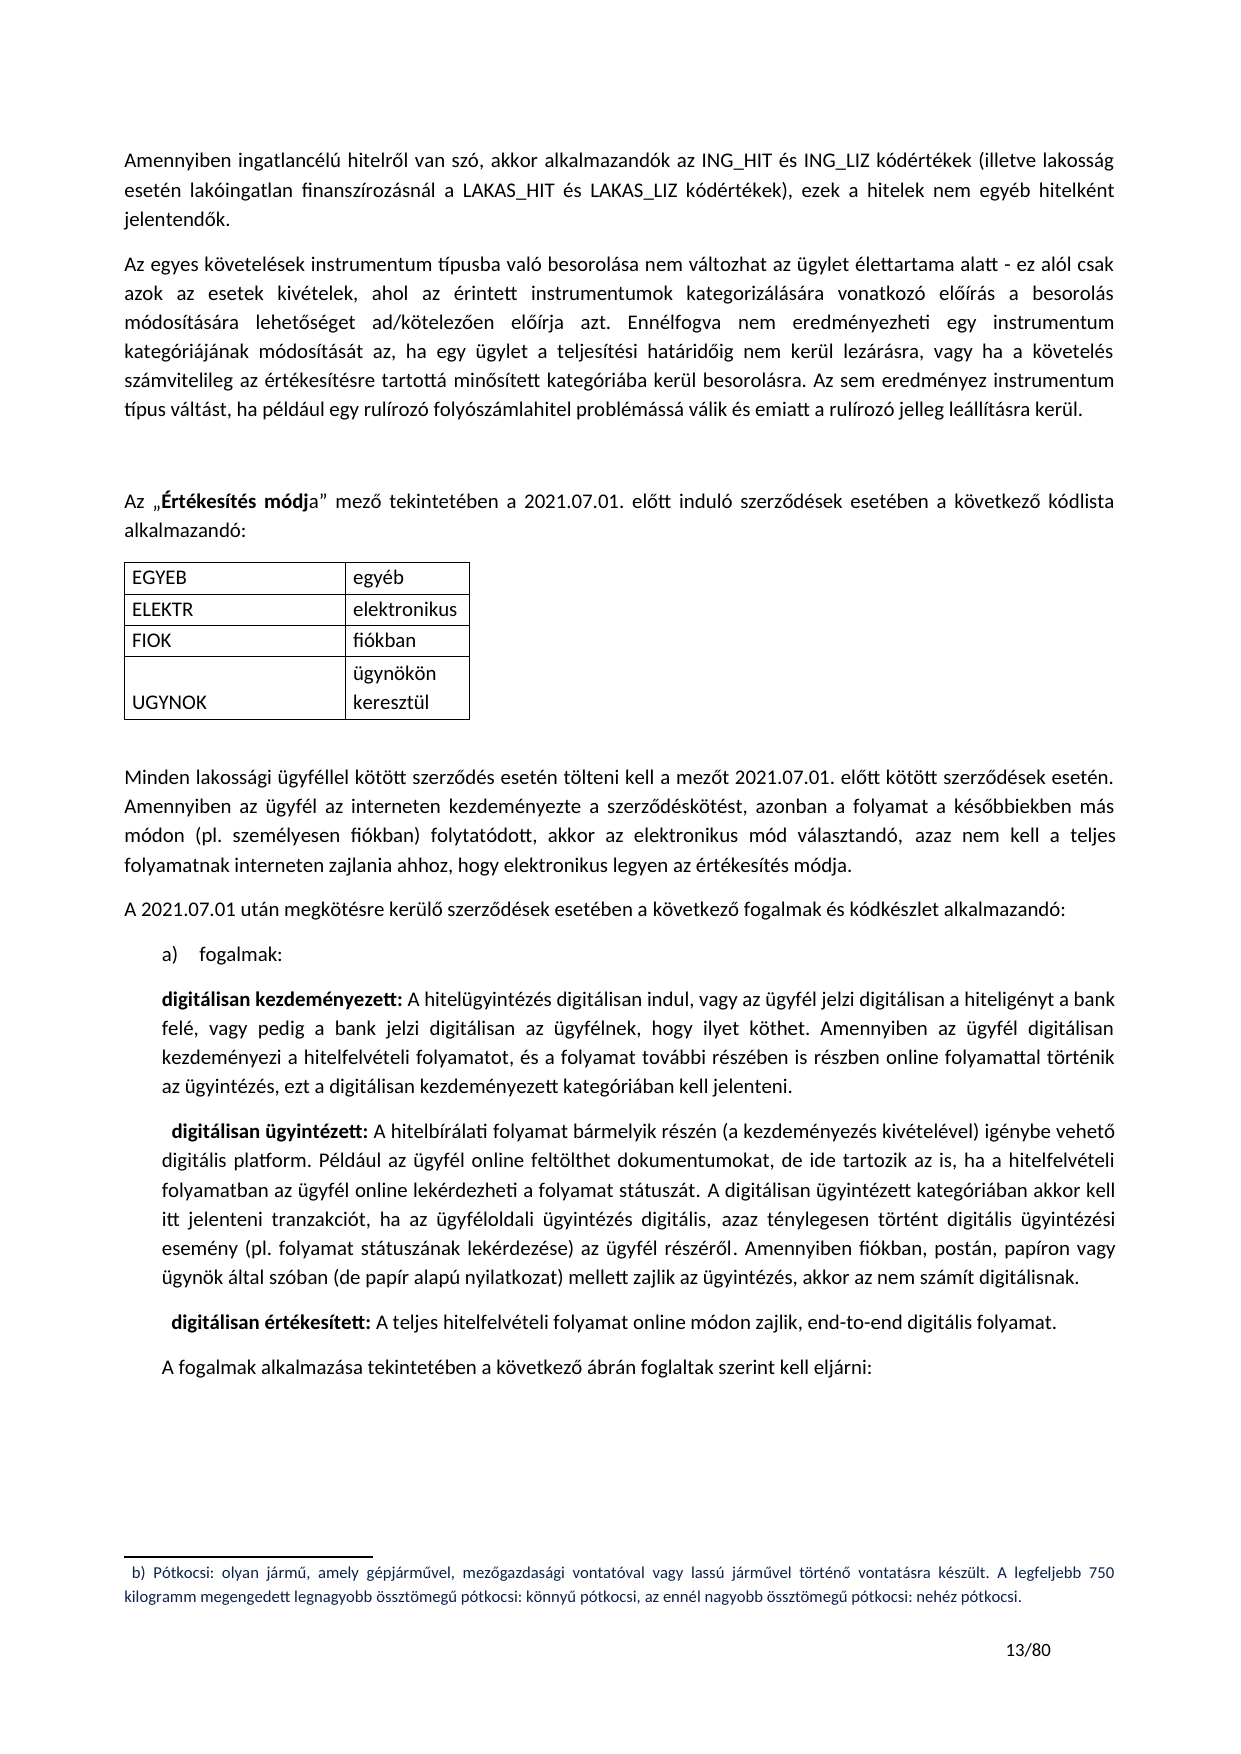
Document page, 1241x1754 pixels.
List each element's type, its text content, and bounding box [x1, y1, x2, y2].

text A fogalmak alkalmazása tekintetében a következő ábrán foglaltak szerint kell eljárni: [162, 1354, 1116, 1379]
text Az egyes követelések instrumentum típusba való besorolása nem változhat az ügylet élettartama alatt - ez alól csak azok az esetek kivételek, ahol az érintett instrumentumok kategorizálására vonatkozó előírás a besorolás módosítására lehetőséget ad/kötelezően előírja azt. Ennélfogva nem eredményezheti egy instrumentum kategóriájának módosítását az, ha egy ügylet a teljesítési határidőig nem kerül lezárásra, vagy ha a követelés számvitelileg az értékesítésre tartottá minősített kategóriába kerül besorolásra. Az sem eredményez instrumentum típus váltást, ha például egy rulírozó folyószámlahitel problémássá válik és emiatt a rulírozó jelleg leállításra kerül. [124, 251, 1116, 422]
list Az „Értékesítés módja” mező tekintetében a 2021.07.01. előtt induló szerződések esetében a következő kódlista alkalmazandó: [124, 459, 1116, 543]
table_cell fiókban [346, 626, 469, 656]
table_cell ELEKTR [125, 595, 345, 625]
text digitálisan értékesített: A teljes hitelfelvételi folyamat online módon zajlik, end-to-end digitális folyamat. [162, 1309, 1116, 1334]
text digitálisan ügyintézett: A hitelbírálati folyamat bármelyik részén (a kezdeményezés kivételével) igénybe vehető digitális platform. Például az ügyfél online feltölthet dokumentumokat, de ide tartozik az is, ha a hitelfelvételi folyamatban az ügyfél online lekérdezheti a folyamat státuszát. A digitálisan ügyintézett kategóriában akkor kell itt jelenteni tranzakciót, ha az ügyféloldali ügyintézés digitális, azaz ténylegesen történt digitális ügyintézési esemény (pl. folyamat státuszának lekérdezése) az ügyfél részéről. Amennyiben fiókban, postán, papíron vagy ügynök által szóban (de papír alapú nyilatkozat) mellett zajlik az ügyintézés, akkor az nem számít digitálisnak. [162, 1118, 1116, 1290]
list fogalmak: [162, 941, 1116, 967]
text digitálisan kezdeményezett: A hitelügyintézés digitálisan indul, vagy az ügyfél jelzi digitálisan a hiteligényt a bank felé, vagy pedig a bank jelzi digitálisan az ügyfélnek, hogy ilyet köthet. Amennyiben az ügyfél digitálisan kezdeményezi a hitelfelvételi folyamatot, és a folyamat további részében is részben online folyamattal történik az ügyintézés, ezt a digitálisan kezdeményezett kategóriában kell jelenteni. [162, 986, 1116, 1099]
table_header EGYEB [125, 563, 345, 593]
table_cell UGYNOK [125, 657, 345, 718]
table_cell elektronikus [346, 595, 469, 625]
text A 2021.07.01 után megkötésre kerülő szerződések esetében a következő fogalmak és kódkészlet alkalmazandó: [124, 897, 1116, 922]
text Minden lakossági ügyféllel kötött szerződés esetén tölteni kell a mezőt 2021.07.01. előtt kötött szerződések esetén. Amennyiben az ügyfél az interneten kezdeményezte a szerződéskötést, azonban a folyamat a későbbiekben más módon (pl. személyesen fiókban) folytatódott, akkor az elektronikus mód választandó, azaz nem kell a teljes folyamatnak interneten zajlania ahhoz, hogy elektronikus legyen az értékesítés módja. [124, 764, 1116, 877]
table_cell ügynökön keresztül [346, 657, 469, 718]
table_cell FIOK [125, 626, 345, 656]
text Amennyiben ingatlancélú hitelről van szó, akkor alkalmazandók az ING_HIT és ING_LIZ kódértékek (illetve lakosság esetén lakóingatlan finanszírozásnál a LAKAS_HIT és LAKAS_LIZ kódértékek), ezek a hitelek nem egyéb hitelként jelentendők. [124, 148, 1116, 231]
table_header egyéb [346, 563, 469, 593]
